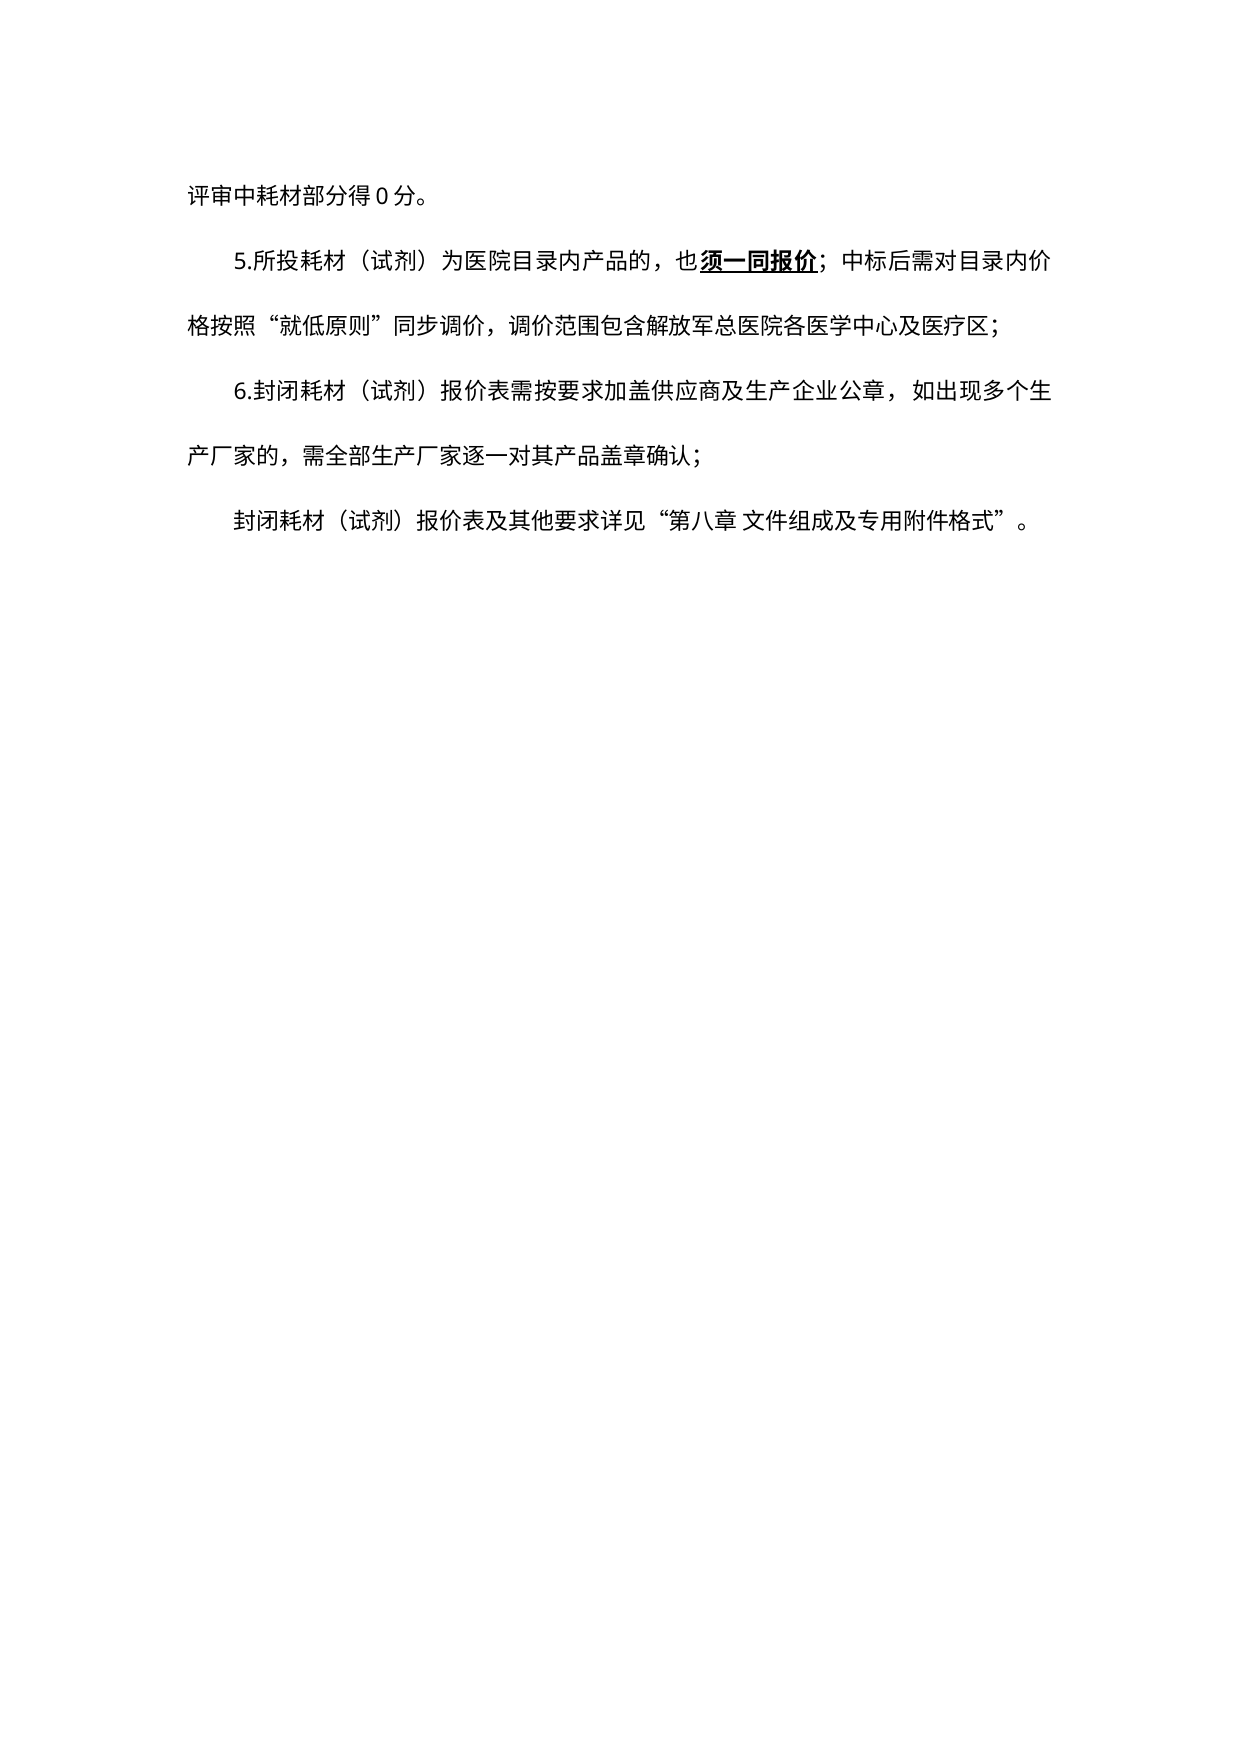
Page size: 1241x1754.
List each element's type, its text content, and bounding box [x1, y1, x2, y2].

text 6.封闭耗材（试剂）报价表需按要求加盖供应商及生产企业公章，如出现多个生产厂家的，需全部生产厂家逐一对其产品盖章确认； [187, 357, 1053, 487]
text 封闭耗材（试剂）报价表及其他要求详见“第八章 文件组成及专用附件格式”。 [187, 487, 1053, 552]
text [187, 162, 1053, 227]
text 5.所投耗材（试剂）为医院目录内产品的，也须一同报价；中标后需对目录内价格按照“就低原则”同步调价，调价范围包含解放军总医院各医学中心及医疗区； [187, 227, 1053, 357]
